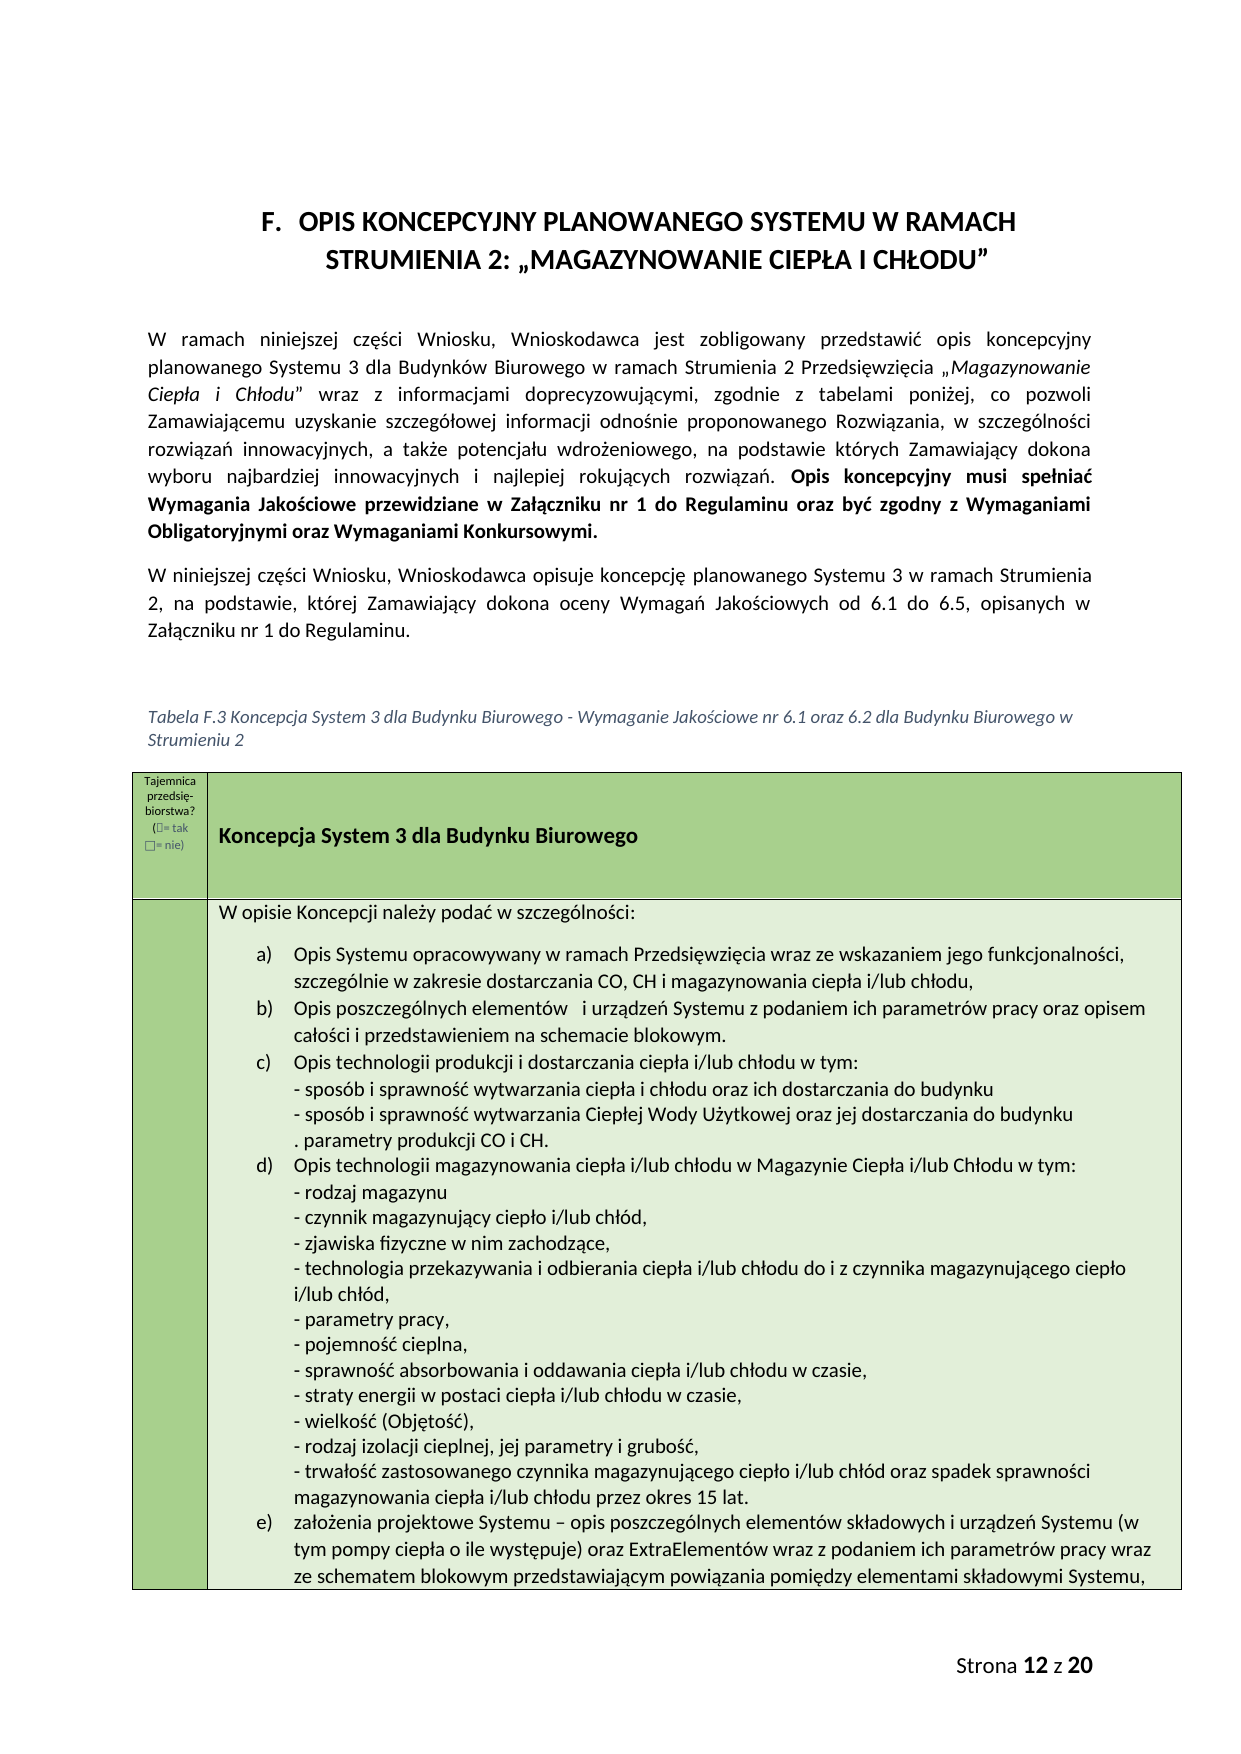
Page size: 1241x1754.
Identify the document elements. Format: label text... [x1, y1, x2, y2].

subtitle OPIS KONCEPCYJNY PLANOWANEGO SYSTEMU W RAMACH STRUMIENIA 2: „MAGAZYNOWANIE CIEPŁA I CHŁODU” [185, 203, 1093, 277]
table_cell [133, 900, 207, 1589]
table_header Koncepcja System 3 dla Budynku Biurowego [208, 773, 1181, 898]
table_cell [208, 900, 1181, 1589]
table_header Tajemnica przedsię-biorstwa? (= tak □= nie) [133, 773, 207, 898]
text W ramach niniejszej części Wniosku, Wnioskodawca jest zobligowany przedstawić opis koncepcyjny planowanego Systemu 3 dla Budynków Biurowego w ramach Strumienia 2 Przedsięwzięcia „Magazynowanie Ciepła i Chłodu” wraz z informacjami doprecyzowującymi, zgodnie z tabelami poniżej, co pozwoli Zamawiającemu uzyskanie szczegółowej informacji odnośnie proponowanego Rozwiązania, w szczególności rozwiązań innowacyjnych, a także potencjału wdrożeniowego, na podstawie których Zamawiający dokona wyboru najbardziej innowacyjnych i najlepiej rokujących rozwiązań. Opis koncepcyjny musi spełniać Wymagania Jakościowe przewidziane w Załączniku nr 1 do Regulaminu oraz być zgodny z Wymaganiami Obligatoryjnymi oraz Wymaganiami Konkursowymi. [148, 327, 1093, 544]
text W niniejszej części Wniosku, Wnioskodawca opisuje koncepcję planowanego Systemu 3 w ramach Strumienia 2, na podstawie, której Zamawiający dokona oceny Wymagań Jakościowych od 6.1 do 6.5, opisanych w Załączniku nr 1 do Regulaminu. [148, 562, 1093, 643]
